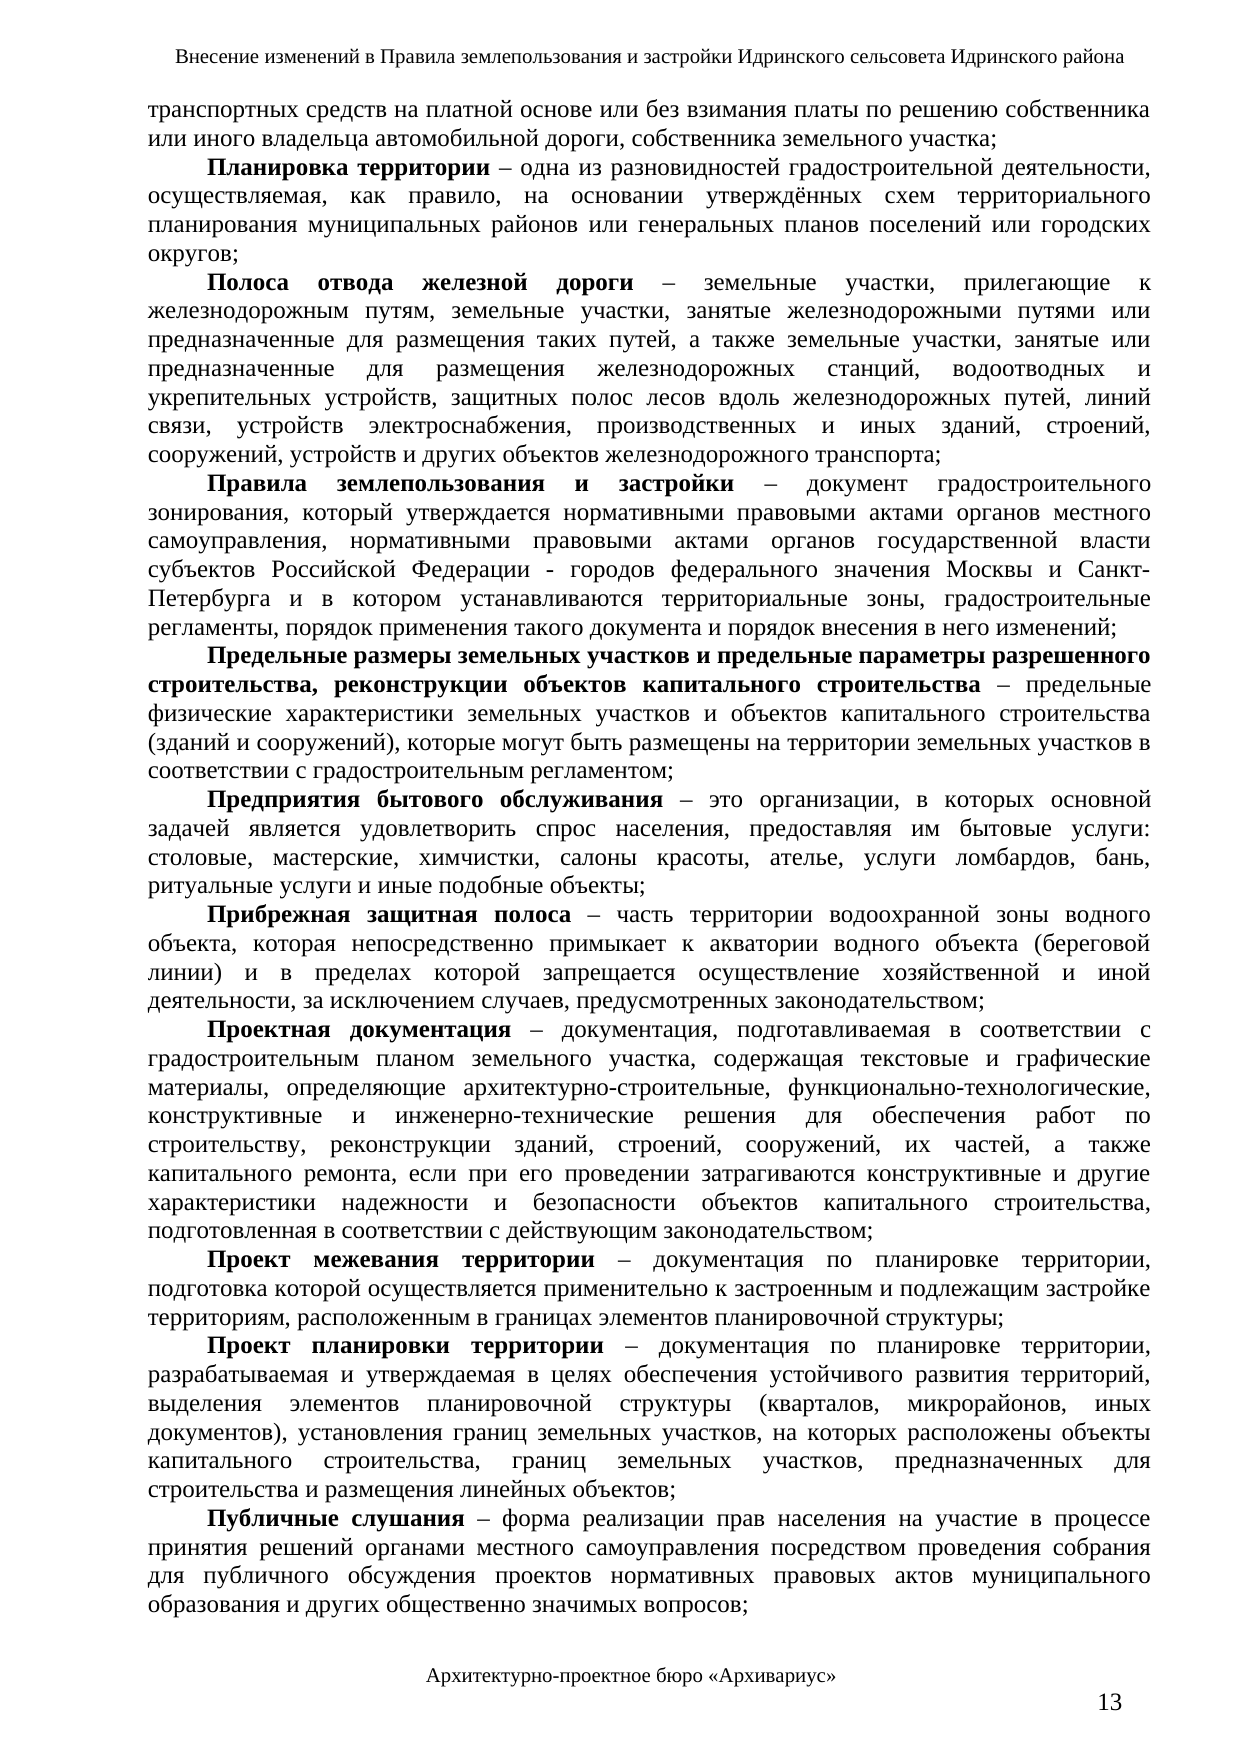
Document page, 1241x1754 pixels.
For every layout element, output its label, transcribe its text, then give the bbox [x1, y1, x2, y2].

text Проектная документация – документация, подготавливаемая в соответствии с градостроительным планом земельного участка, содержащая текстовые и графические материалы, определяющие архитектурно-строительные, функционально-технологические, конструктивные и инженерно-технические решения для обеспечения работ по строительству, реконструкции зданий, строений, сооружений, их частей, а также капитального ремонта, если при его проведении затрагиваются конструктивные и другие характеристики надежности и безопасности объектов капитального строительства, подготовленная в соответствии с действующим законодательством; [148, 1014, 1152, 1244]
text Проект межевания территории – документация по планировке территории, подготовка которой осуществляется применительно к застроенным и подлежащим застройке территориям, расположенным в границах элементов планировочной структуры; [148, 1244, 1152, 1330]
text Предельные размеры земельных участков и предельные параметры разрешенного строительства, реконструкции объектов капитального строительства – предельные физические характеристики земельных участков и объектов капитального строительства (зданий и сооружений), которые могут быть размещены на территории земельных участков в соответствии с градостроительным регламентом; [148, 640, 1152, 784]
text Публичные слушания – форма реализации прав населения на участие в процессе принятия решений органами местного самоуправления посредством проведения собрания для публичного обсуждения проектов нормативных правовых актов муниципального образования и других общественно значимых вопросов; [148, 1503, 1152, 1618]
text Прибрежная защитная полоса – часть территории водоохранной зоны водного объекта, которая непосредственно примыкает к акватории водного объекта (береговой линии) и в пределах которой запрещается осуществление хозяйственной и иной деятельности, за исключением случаев, предусмотренных законодательством; [148, 899, 1152, 1014]
text Полоса отвода железной дороги – земельные участки, прилегающие к железнодорожным путям, земельные участки, занятые железнодорожными путями или предназначенные для размещения таких путей, а также земельные участки, занятые или предназначенные для размещения железнодорожных станций, водоотводных и укрепительных устройств, защитных полос лесов вдоль железнодорожных путей, линий связи, устройств электроснабжения, производственных и иных зданий, строений, сооружений, устройств и других объектов железнодорожного транспорта; [148, 267, 1152, 468]
text Предприятия бытового обслуживания – это организации, в которых основной задачей является удовлетворить спрос населения, предоставляя им бытовые услуги: столовые, мастерские, химчистки, салоны красоты, ателье, услуги ломбардов, бань, ритуальные услуги и иные подобные объекты; [148, 784, 1152, 899]
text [148, 94, 1152, 152]
text Правила землепользования и застройки – документ градостроительного зонирования, который утверждается нормативными правовыми актами органов местного самоуправления, нормативными правовыми актами органов государственной власти субъектов Российской Федерации - городов федерального значения Москвы и Санкт-Петербурга и в котором устанавливаются территориальные зоны, градостроительные регламенты, порядок применения такого документа и порядок внесения в него изменений; [148, 468, 1152, 640]
text Планировка территории – одна из разновидностей градостроительной деятельности, осуществляемая, как правило, на основании утверждённых схем территориального планирования муниципальных районов или генеральных планов поселений или городских округов; [148, 152, 1152, 267]
text Проект планировки территории – документация по планировке территории, разрабатываемая и утверждаемая в целях обеспечения устойчивого развития территорий, выделения элементов планировочной структуры (кварталов, микрорайонов, иных документов), установления границ земельных участков, на которых расположены объекты капитального строительства, границ земельных участков, предназначенных для строительства и размещения линейных объектов; [148, 1330, 1152, 1503]
